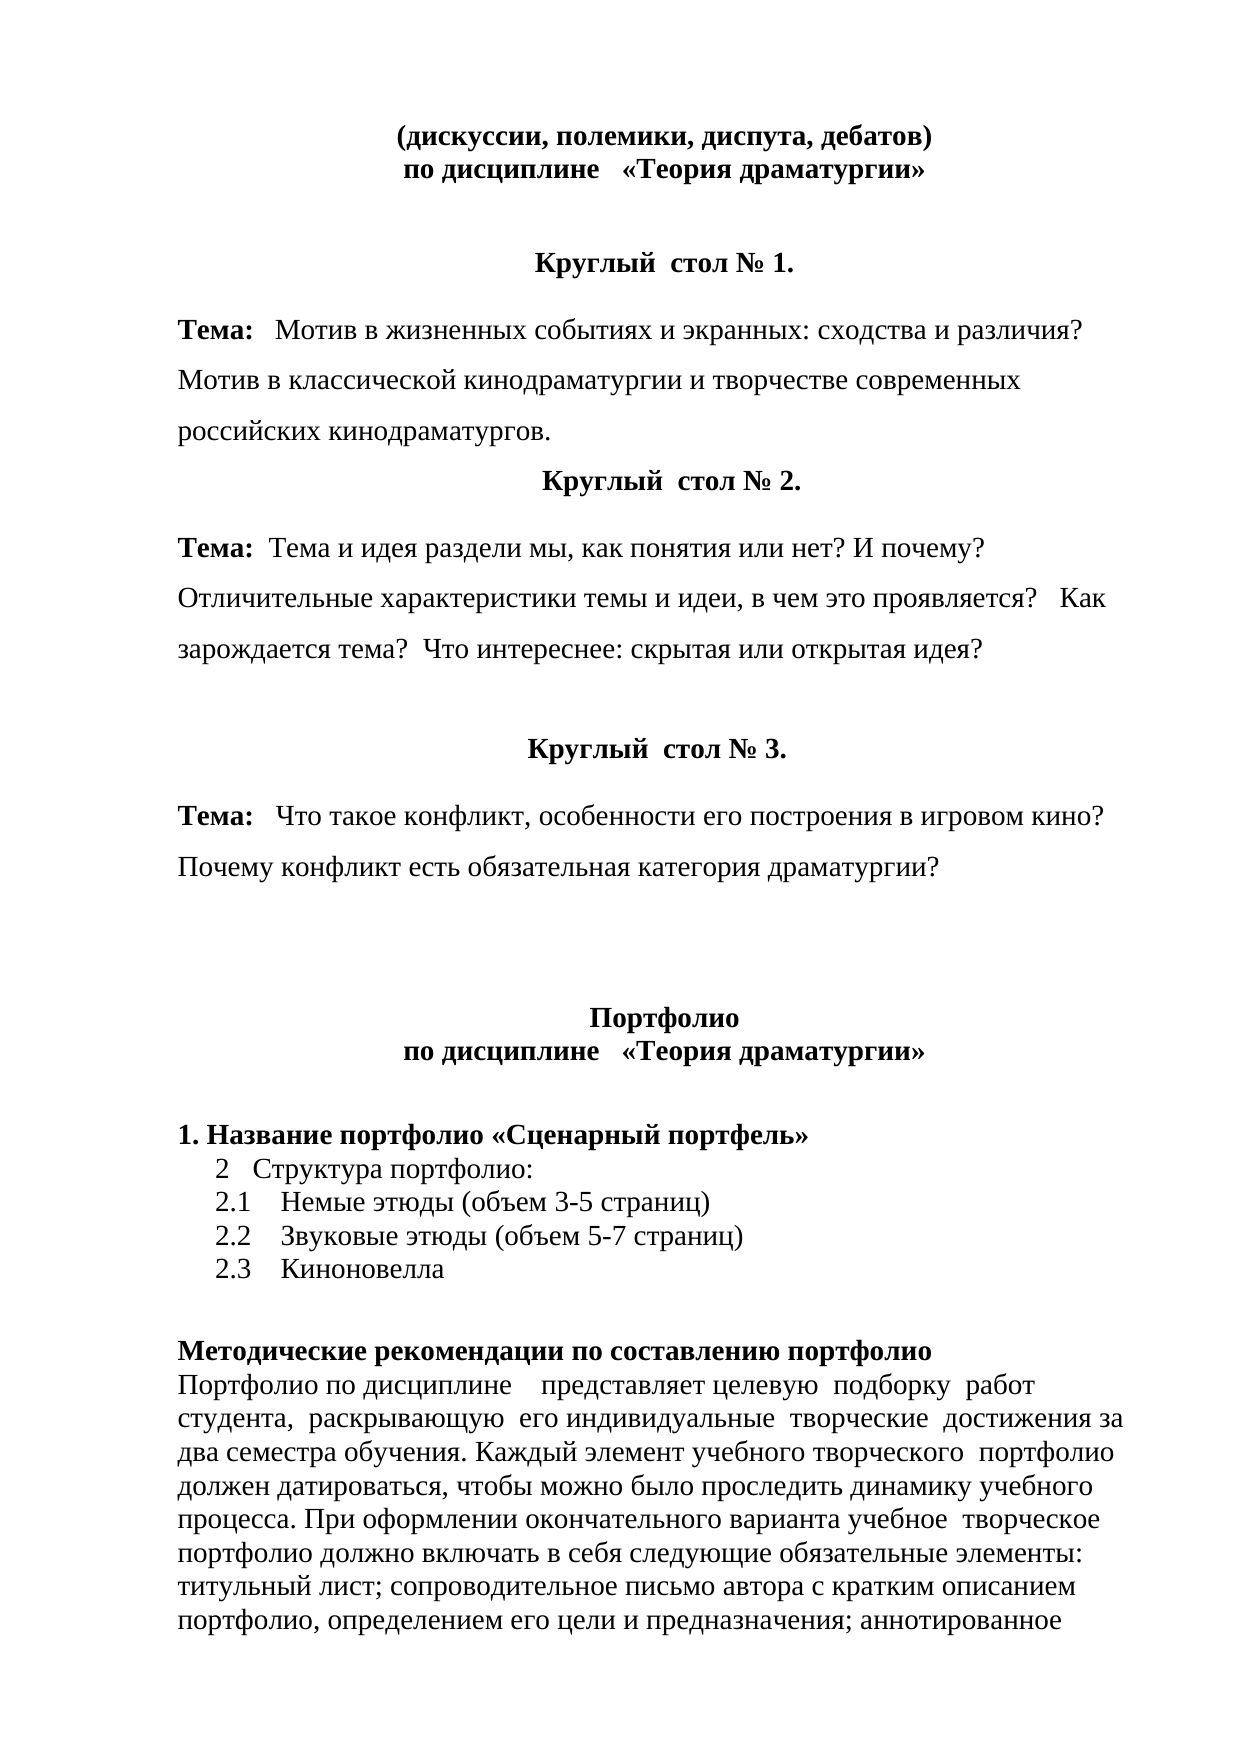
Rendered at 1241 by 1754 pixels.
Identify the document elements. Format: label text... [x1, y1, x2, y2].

list Звуковые этюды (объем 5-7 страниц) [215, 1218, 1152, 1251]
text по дисциплине «Теория драматургии» [177, 1033, 1152, 1067]
text Тема: Мотив в жизненных событиях и экранных: сходства и различия? Мотив в классической кинодраматургии и творчестве современных российских кинодраматургов. [177, 312, 1152, 446]
text Тема: Что такое конфликт, особенности его построения в игровом кино? Почему конфликт есть обязательная категория драматургии? [177, 798, 1152, 882]
list Немые этюды (объем 3-5 страниц) [215, 1184, 1152, 1218]
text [177, 1367, 1152, 1635]
list Структура портфолио: [215, 1151, 1152, 1184]
text Круглый стол № 1. [177, 245, 1152, 279]
list Киноновелла [215, 1251, 1152, 1285]
text по дисциплине «Теория драматургии» [177, 152, 1152, 185]
text Круглый стол № 3. [177, 731, 1152, 765]
text Портфолио [177, 1000, 1152, 1033]
text Круглый стол № 2. [177, 463, 1152, 497]
text 1. Название портфолио «Сценарный портфель» [177, 1117, 1152, 1151]
text Методические рекомендации по составлению портфолио [177, 1333, 1152, 1367]
text (дискуссии, полемики, диспута, дебатов) [177, 118, 1152, 152]
text Тема: Тема и идея раздели мы, как понятия или нет? И почему? Отличительные характеристики темы и идеи, в чем это проявляется? Как зарождается тема? Что интереснее: скрытая или открытая идея? [177, 530, 1152, 664]
